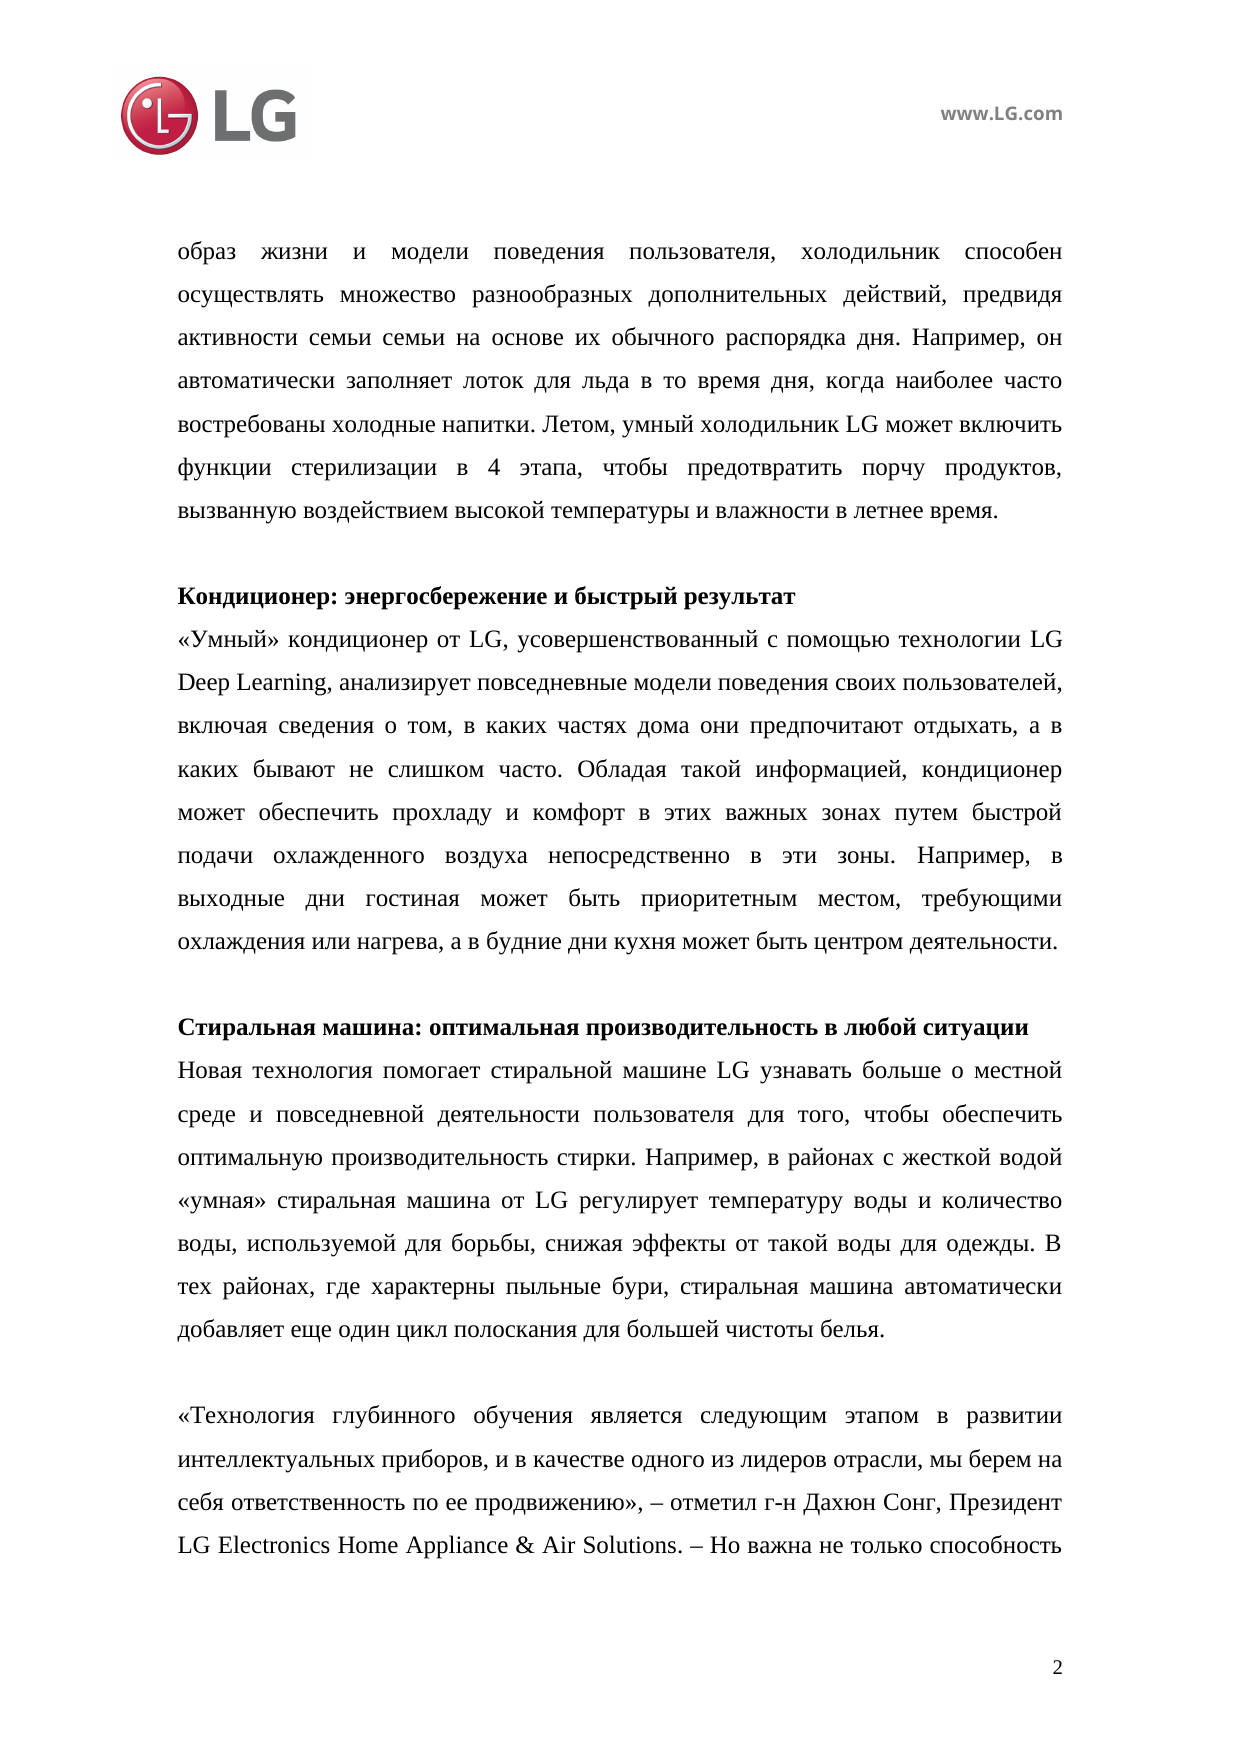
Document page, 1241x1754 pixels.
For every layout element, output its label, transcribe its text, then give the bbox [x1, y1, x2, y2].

text «Умный» кондиционер от LG, усовершенствованный с помощью технологии LG Deep Learning, анализирует повседневные модели поведения своих пользователей, включая сведения о том, в каких частях дома они предпочитают отдыхать, а в каких бывают не слишком часто. Обладая такой информацией, кондиционер может обеспечить прохладу и комфорт в этих важных зонах путем быстрой подачи охлажденного воздуха непосредственно в эти зоны. Например, в выходные дни гостиная может быть приоритетным местом, требующими охлаждения или нагрева, а в будние дни кухня может быть центром деятельности. [177, 624, 1063, 955]
text Новая технология помогает стиральной машине LG узнавать больше о местной среде и повседневной деятельности пользователя для того, чтобы обеспечить оптимальную производительность стирки. Например, в районах с жесткой водой «умная» стиральная машина от LG регулирует температуру воды и количество воды, используемой для борьбы, снижая эффекты от такой воды для одежды. В тех районах, где характерны пыльные бури, стиральная машина автоматически добавляет еще один цикл полоскания для большей чистоты белья. [177, 1056, 1063, 1343]
picture [110, 65, 310, 162]
text Кондиционер: энергосбережение и быстрый результат [177, 581, 1063, 610]
text Стиральная машина: оптимальная производительность в любой ситуации [177, 1012, 1063, 1041]
